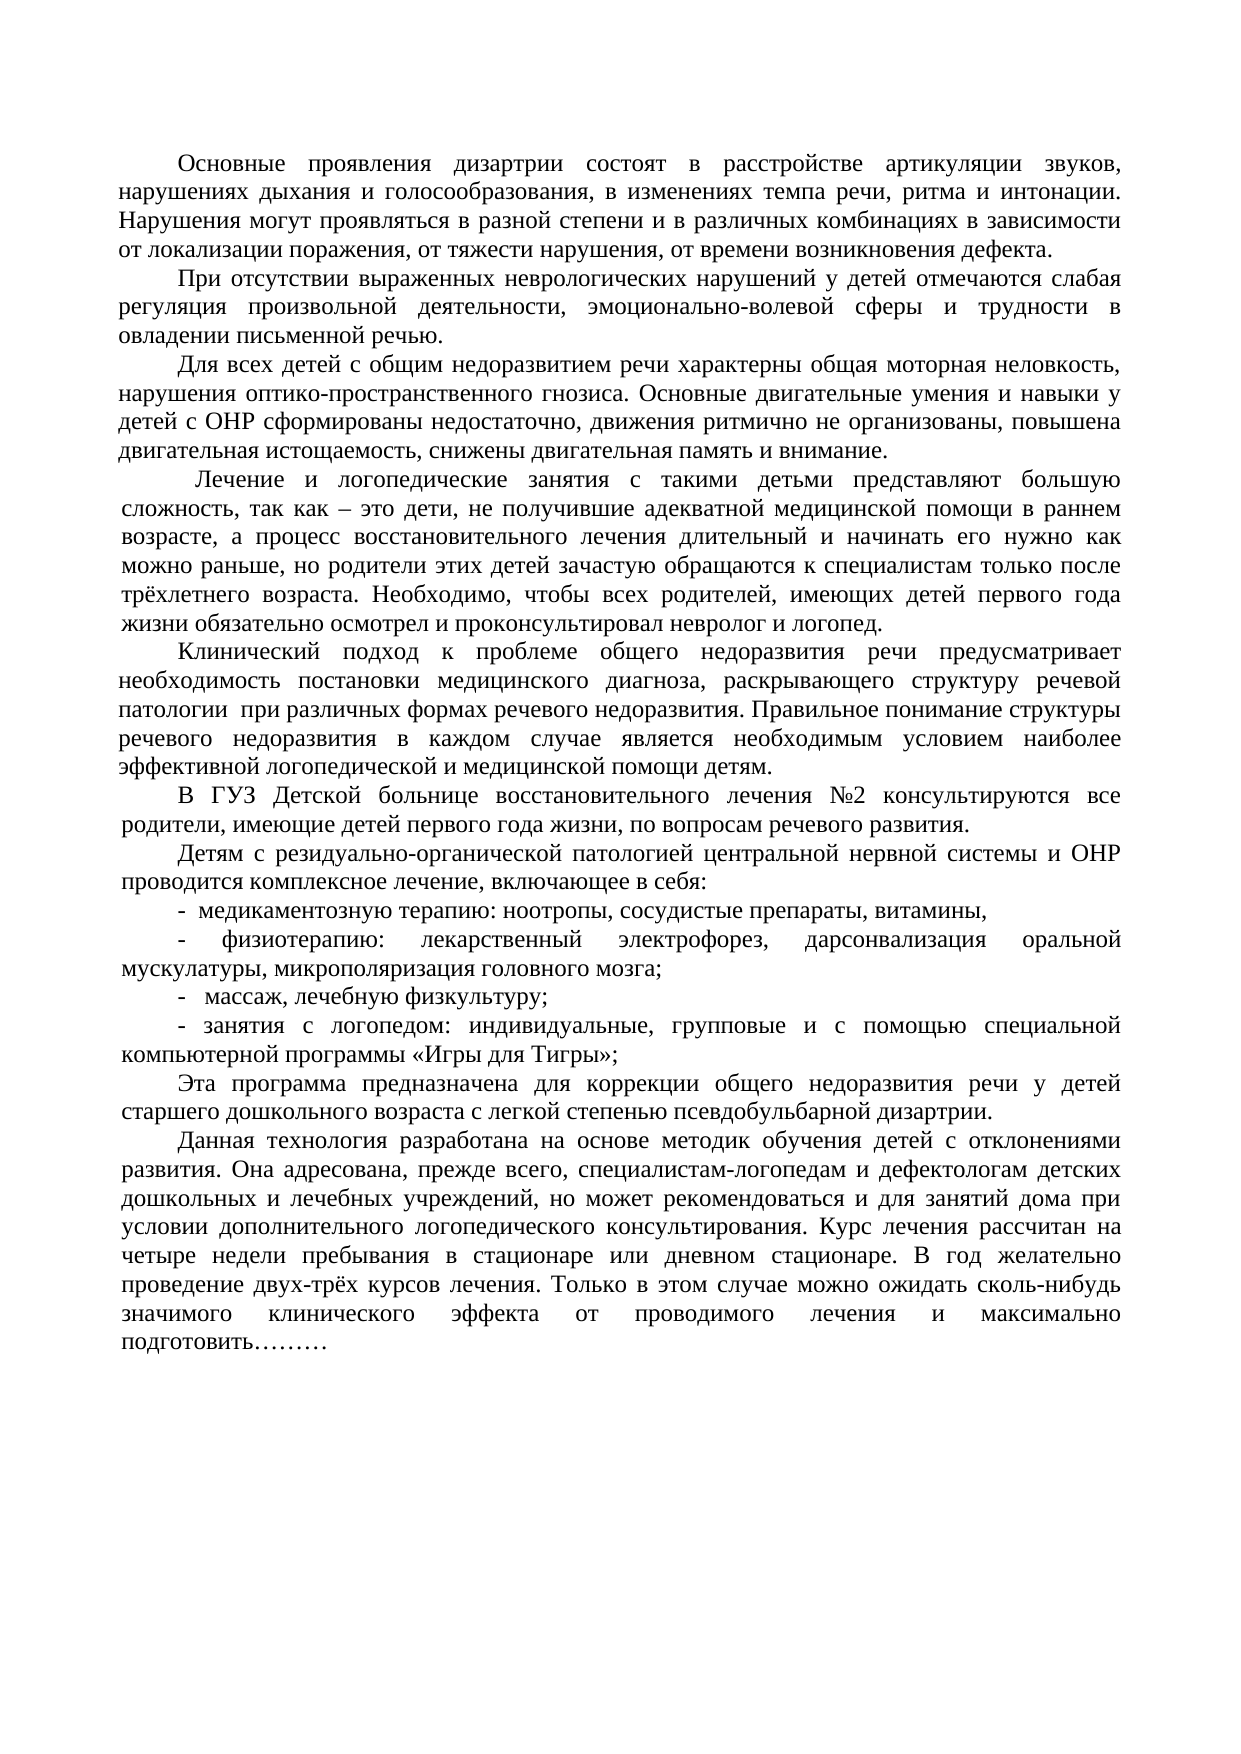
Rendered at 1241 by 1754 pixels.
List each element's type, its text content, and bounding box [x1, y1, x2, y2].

text - массаж, лечебную физкультуру; [121, 981, 1122, 1010]
text - занятия с логопедом: индивидуальные, групповые и с помощью специальной компьютерной программы «Игры для Тигры»; [121, 1010, 1122, 1068]
text В ГУЗ Детской больнице восстановительного лечения №2 консультируются все родители, имеющие детей первого года жизни, по вопросам речевого развития. [121, 780, 1122, 838]
text Эта программа предназначена для коррекции общего недоразвития речи у детей старшего дошкольного возраста с легкой степенью псевдобульбарной дизартрии. [121, 1068, 1122, 1125]
text - медикаментозную терапию: ноотропы, сосудистые препараты, витамины, [121, 895, 1122, 924]
text Данная технология разработана на основе методик обучения детей с отклонениями развития. Она адресована, прежде всего, специалистам-логопедам и дефектологам детских дошкольных и лечебных учреждений, но может рекомендоваться и для занятий дома при условии дополнительного логопедического консультирования. Курс лечения рассчитан на четыре недели пребывания в стационаре или дневном стационаре. В год желательно проведение двух-трёх курсов лечения. Только в этом случае можно ожидать сколь-нибудь значимого клинического эффекта от проводимого лечения и максимально подготовить……… [121, 1125, 1122, 1355]
text Детям с резидуально-органической патологией центральной нервной системы и ОНР проводится комплексное лечение, включающее в себя: [121, 838, 1122, 895]
text Лечение и логопедические занятия с такими детьми представляют большую сложность, так как – это дети, не получившие адекватной медицинской помощи в раннем возрасте, а процесс восстановительного лечения длительный и начинать его нужно как можно раньше, но родители этих детей зачастую обращаются к специалистам только после трёхлетнего возраста. Необходимо, чтобы всех родителей, имеющих детей первого года жизни обязательно осмотрел и проконсультировал невролог и логопед. [121, 464, 1122, 636]
text Для всех детей с общим недоразвитием речи характерны общая моторная неловкость, нарушения оптико-пространственного гнозиса. Основные двигательные умения и навыки у детей с ОНР сформированы недостаточно, движения ритмично не организованы, повышена двигательная истощаемость, снижены двигательная память и внимание. [118, 349, 1122, 464]
text - физиотерапию: лекарственный электрофорез, дарсонвализация оральной мускулатуры, микрополяризация головного мозга; [121, 924, 1122, 981]
text При отсутствии выраженных неврологических нарушений у детей отмечаются слабая регуляция произвольной деятельности, эмоционально-волевой сферы и трудности в овладении письменной речью. [118, 263, 1122, 349]
text Основные проявления дизартрии состоят в расстройстве артикуляции звуков, нарушениях дыхания и голосообразования, в изменениях темпа речи, ритма и интонации. Нарушения могут проявляться в разной степени и в различных комбинациях в зависимости от локализации поражения, от тяжести нарушения, от времени возникновения дефекта. [118, 148, 1122, 263]
text Клинический подход к проблеме общего недоразвития речи предусматривает необходимость постановки медицинского диагноза, раскрывающего структуру речевой патологии при различных формах речевого недоразвития. Правильное понимание структуры речевого недоразвития в каждом случае является необходимым условием наиболее эффективной логопедической и медицинской помощи детям. [118, 636, 1122, 780]
